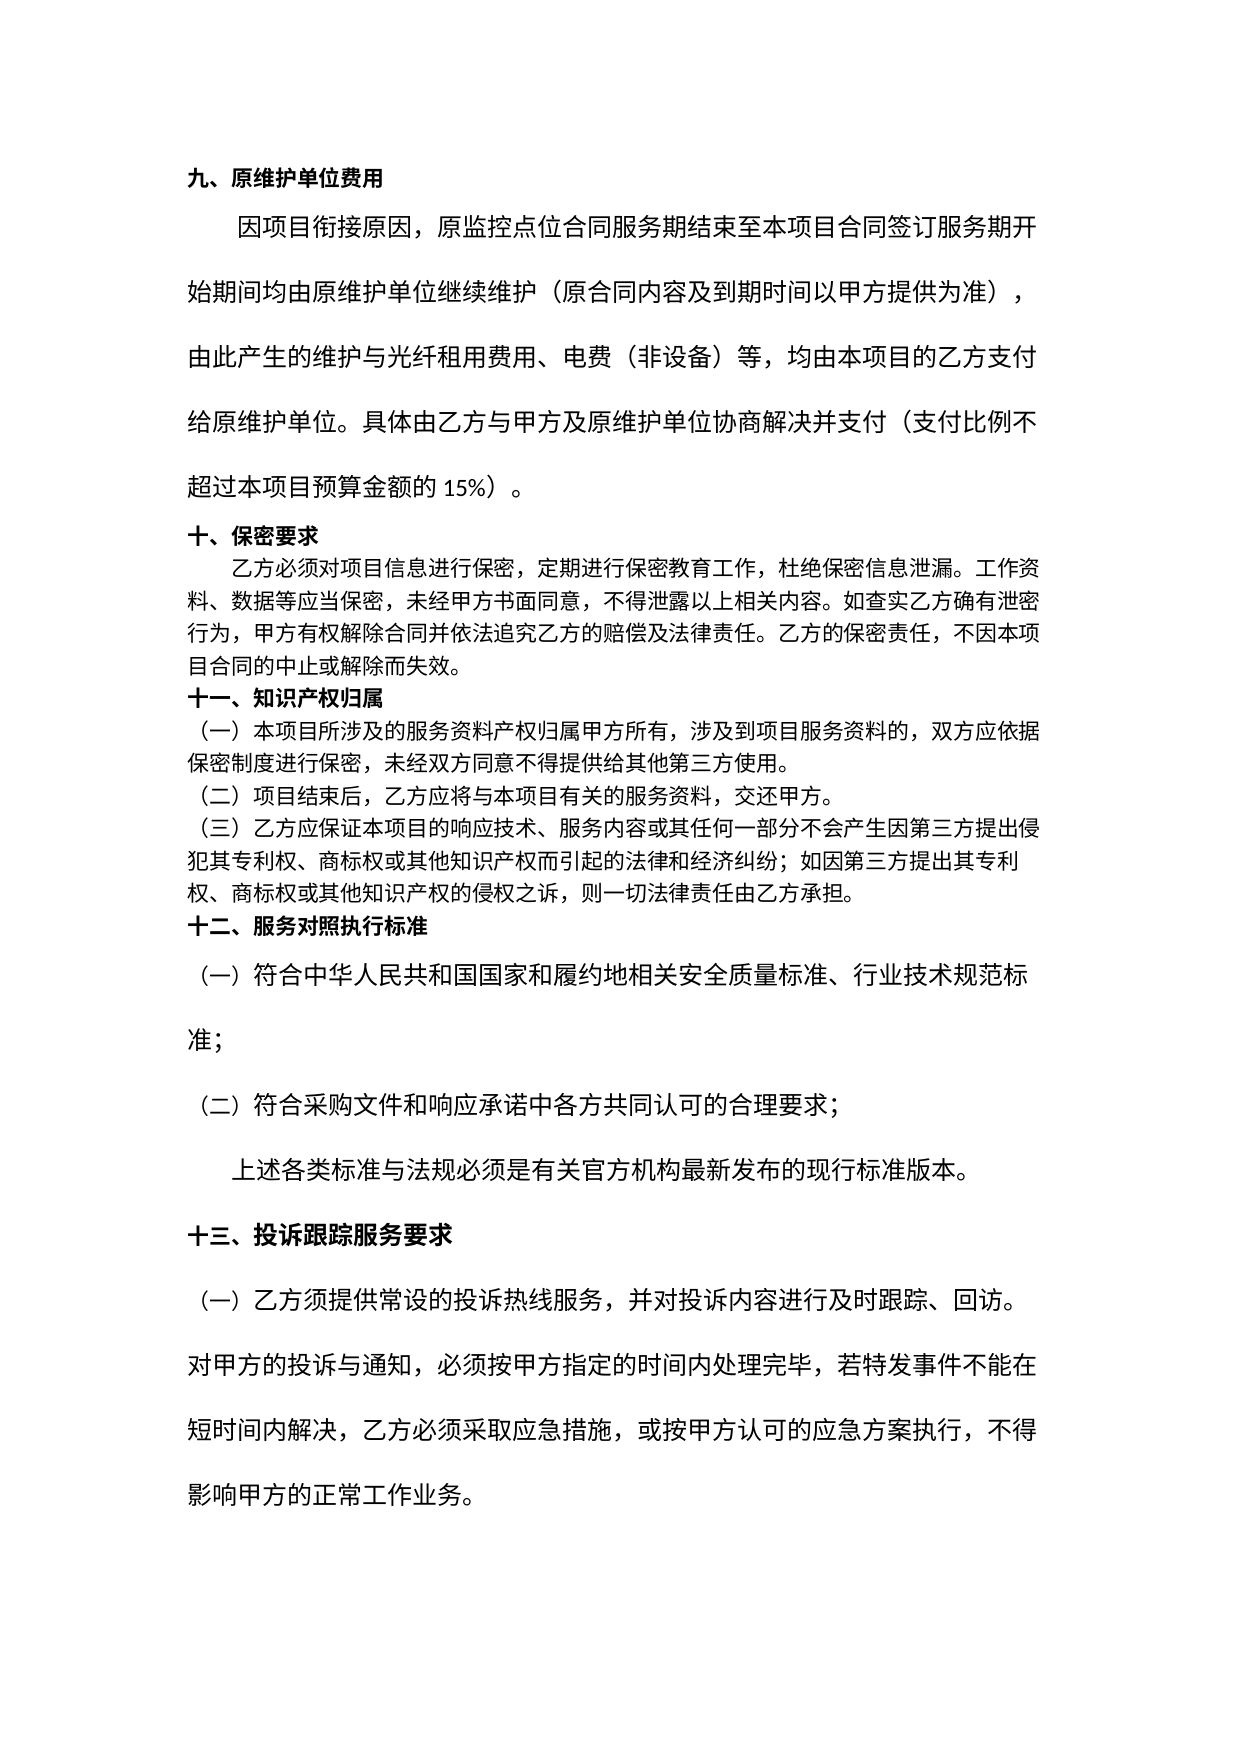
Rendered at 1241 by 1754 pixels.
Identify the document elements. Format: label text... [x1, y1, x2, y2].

text （一）乙方须提供常设的投诉热线服务，并对投诉内容进行及时跟踪、回访。对甲方的投诉与通知，必须按甲方指定的时间内处理完毕，若特发事件不能在短时间内解决，乙方必须采取应急措施，或按甲方认可的应急方案执行，不得影响甲方的正常工作业务。 [187, 1267, 1053, 1527]
text （一）符合中华人民共和国国家和履约地相关安全质量标准、行业技术规范标准； [187, 942, 1053, 1072]
text 十一、知识产权归属 [187, 682, 1053, 714]
text （三）乙方应保证本项目的响应技术、服务内容或其任何一部分不会产生因第三方提出侵犯其专利权、商标权或其他知识产权而引起的法律和经济纠纷；如因第三方提出其专利权、商标权或其他知识产权的侵权之诉，则一切法律责任由乙方承担。 [187, 812, 1053, 909]
text 九、原维护单位费用 [187, 162, 1053, 194]
text 上述各类标准与法规必须是有关官方机构最新发布的现行标准版本。 [187, 1137, 1053, 1202]
text 十、保密要求 [187, 519, 1053, 552]
text （一）本项目所涉及的服务资料产权归属甲方所有，涉及到项目服务资料的，双方应依据保密制度进行保密，未经双方同意不得提供给其他第三方使用。 [187, 714, 1053, 779]
text 乙方必须对项目信息进行保密，定期进行保密教育工作，杜绝保密信息泄漏。工作资料、数据等应当保密，未经甲方书面同意，不得泄露以上相关内容。如查实乙方确有泄密行为，甲方有权解除合同并依法追究乙方的赔偿及法律责任。乙方的保密责任，不因本项目合同的中止或解除而失效。 [187, 552, 1053, 682]
text （二）项目结束后，乙方应将与本项目有关的服务资料，交还甲方。 [187, 779, 1053, 812]
text 十三、投诉跟踪服务要求 [187, 1202, 1053, 1267]
text 因项目衔接原因，原监控点位合同服务期结束至本项目合同签订服务期开始期间均由原维护单位继续维护（原合同内容及到期时间以甲方提供为准），由此产生的维护与光纤租用费用、电费（非设备）等，均由本项目的乙方支付给原维护单位。具体由乙方与甲方及原维护单位协商解决并支付（支付比例不超过本项目预算金额的15%）。 [187, 194, 1053, 519]
text 十二、服务对照执行标准 [187, 909, 1053, 942]
text （二）符合采购文件和响应承诺中各方共同认可的合理要求； [187, 1072, 1053, 1137]
